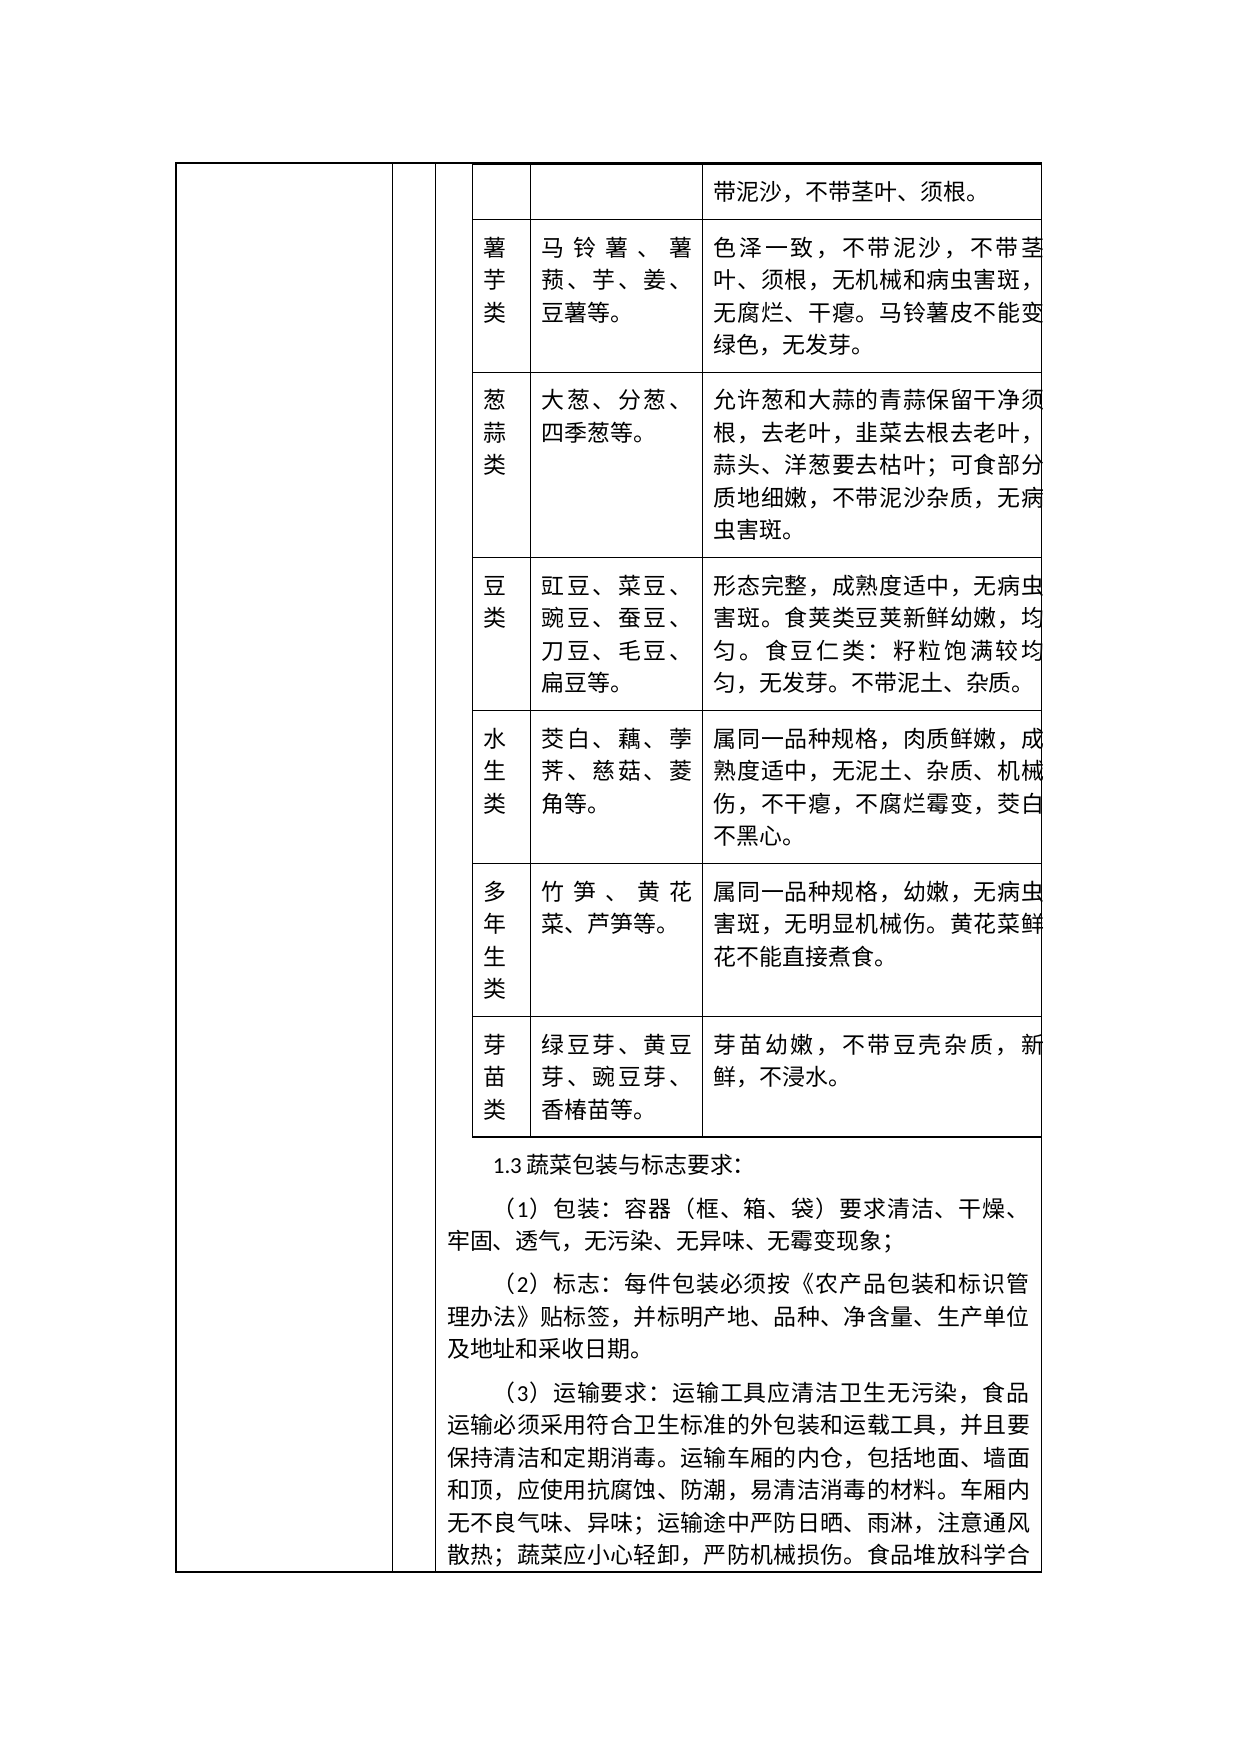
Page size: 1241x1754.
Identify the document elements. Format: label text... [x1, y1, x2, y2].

table_cell 1 [393, 164, 435, 1571]
table_cell [177, 164, 392, 1571]
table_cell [436, 164, 1041, 1571]
